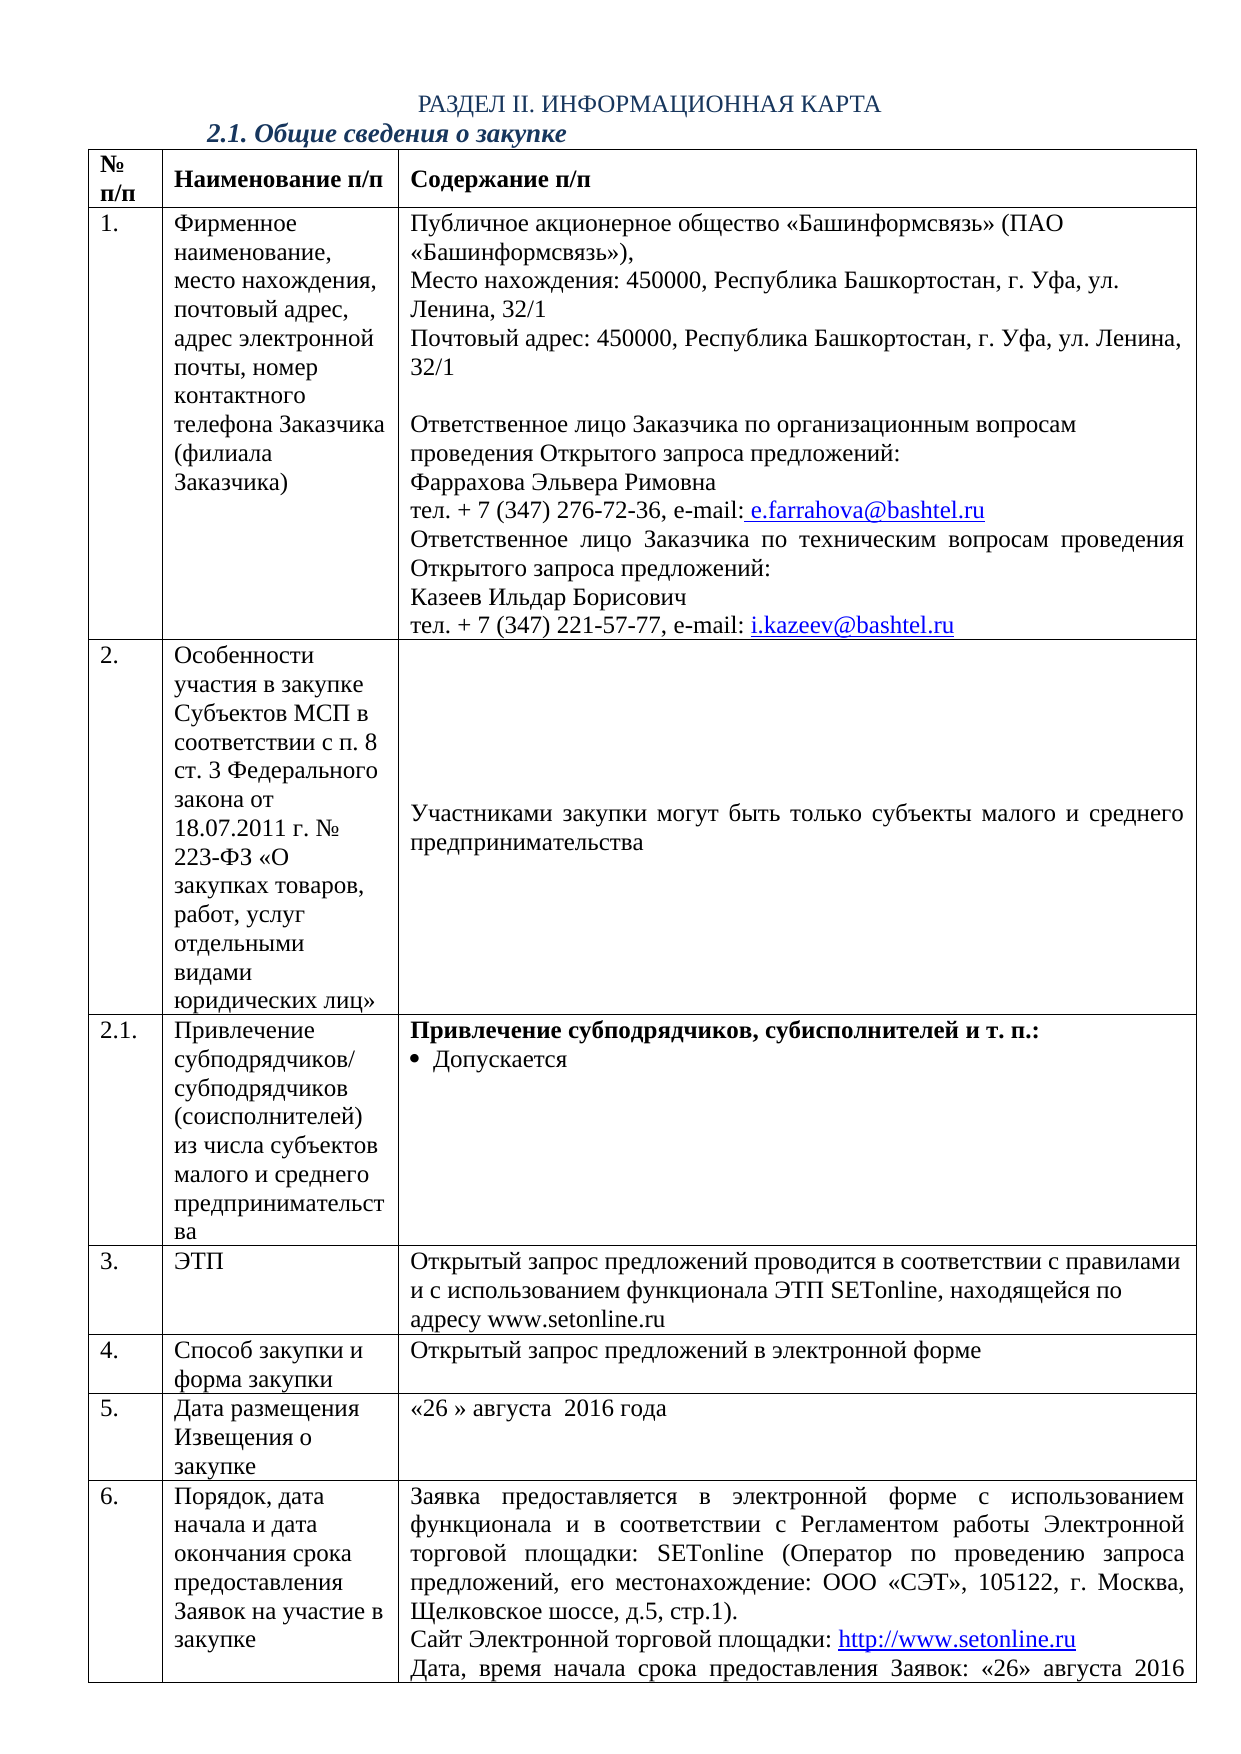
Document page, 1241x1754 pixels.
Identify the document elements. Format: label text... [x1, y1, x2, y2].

table_cell [89, 208, 162, 639]
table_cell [163, 1481, 398, 1682]
table_cell Привлечение субподрядчиков, субисполнителей и т. п.: Допускается [399, 1015, 1196, 1245]
table_cell Публичное акционерное общество «Башинформсвязь» (ПАО «Башинформсвязь»), Место нахождения: 450000, Республика Башкортостан, г. Уфа, ул. Ленина, 32/1 Почтовый адрес: 450000, Республика Башкортостан, г. Уфа, ул. Ленина, 32/1 Ответственное лицо Заказчика по организационным вопросам проведения Открытого запроса предложений: Фаррахова Эльвера Римовна тел. + 7 (347) 276-72-36, e-mail: e.farrahova@bashtel.ru Ответственное лицо Заказчика по техническим вопросам проведения Открытого запроса предложений: Казеев Ильдар Борисович тел. + 7 (347) 221-57-77, e-mail: i.kazeev@bashtel.ru [399, 208, 1196, 639]
table_cell Фирменное наименование, место нахождения, почтовый адрес, адрес электронной почты, номер контактного телефона Заказчика (филиала Заказчика) [163, 208, 398, 639]
table_header Содержание п/п [399, 150, 1196, 207]
subtitle 2.1. Общие сведения о закупке [207, 117, 1181, 148]
table_cell 2.1. [89, 1015, 162, 1245]
table_cell [89, 1394, 162, 1480]
table_cell «26 » августа 2016 года [399, 1394, 1196, 1480]
table_header Наименование п/п [163, 150, 398, 207]
table_cell Привлечение субподрядчиков/ субподрядчиков (соисполнителей) из числа субъектов малого и среднего предпринимательства [163, 1015, 398, 1245]
table_cell Дата размещения Извещения о закупке [163, 1394, 398, 1480]
table_cell [89, 1246, 162, 1334]
table_cell Открытый запрос предложений проводится в соответствии с правилами и с использованием функционала ЭТП SETonline, находящейся по адресу www.setonline.ru [399, 1246, 1196, 1334]
table_cell [89, 1335, 162, 1392]
table_cell Открытый запрос предложений в электронной форме [399, 1335, 1196, 1392]
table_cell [399, 1481, 1196, 1682]
text РАЗДЕЛ II. ИНФОРМАЦИОННАЯ КАРТА [118, 89, 1181, 117]
table_cell [89, 1481, 162, 1682]
table_header № п/п [89, 150, 162, 207]
table_cell ЭТП [163, 1246, 398, 1334]
table_cell Способ закупки и форма закупки [163, 1335, 398, 1392]
table_cell Особенности участия в закупке Субъектов МСП в соответствии с п. 8 ст. 3 Федерального закона от 18.07.2011 г. № 223-ФЗ «О закупках товаров, работ, услуг отдельными видами юридических лиц» [163, 640, 398, 1014]
table_cell [89, 640, 162, 1014]
table_cell Участниками закупки могут быть только субъекты малого и среднего предпринимательства [399, 640, 1196, 1014]
